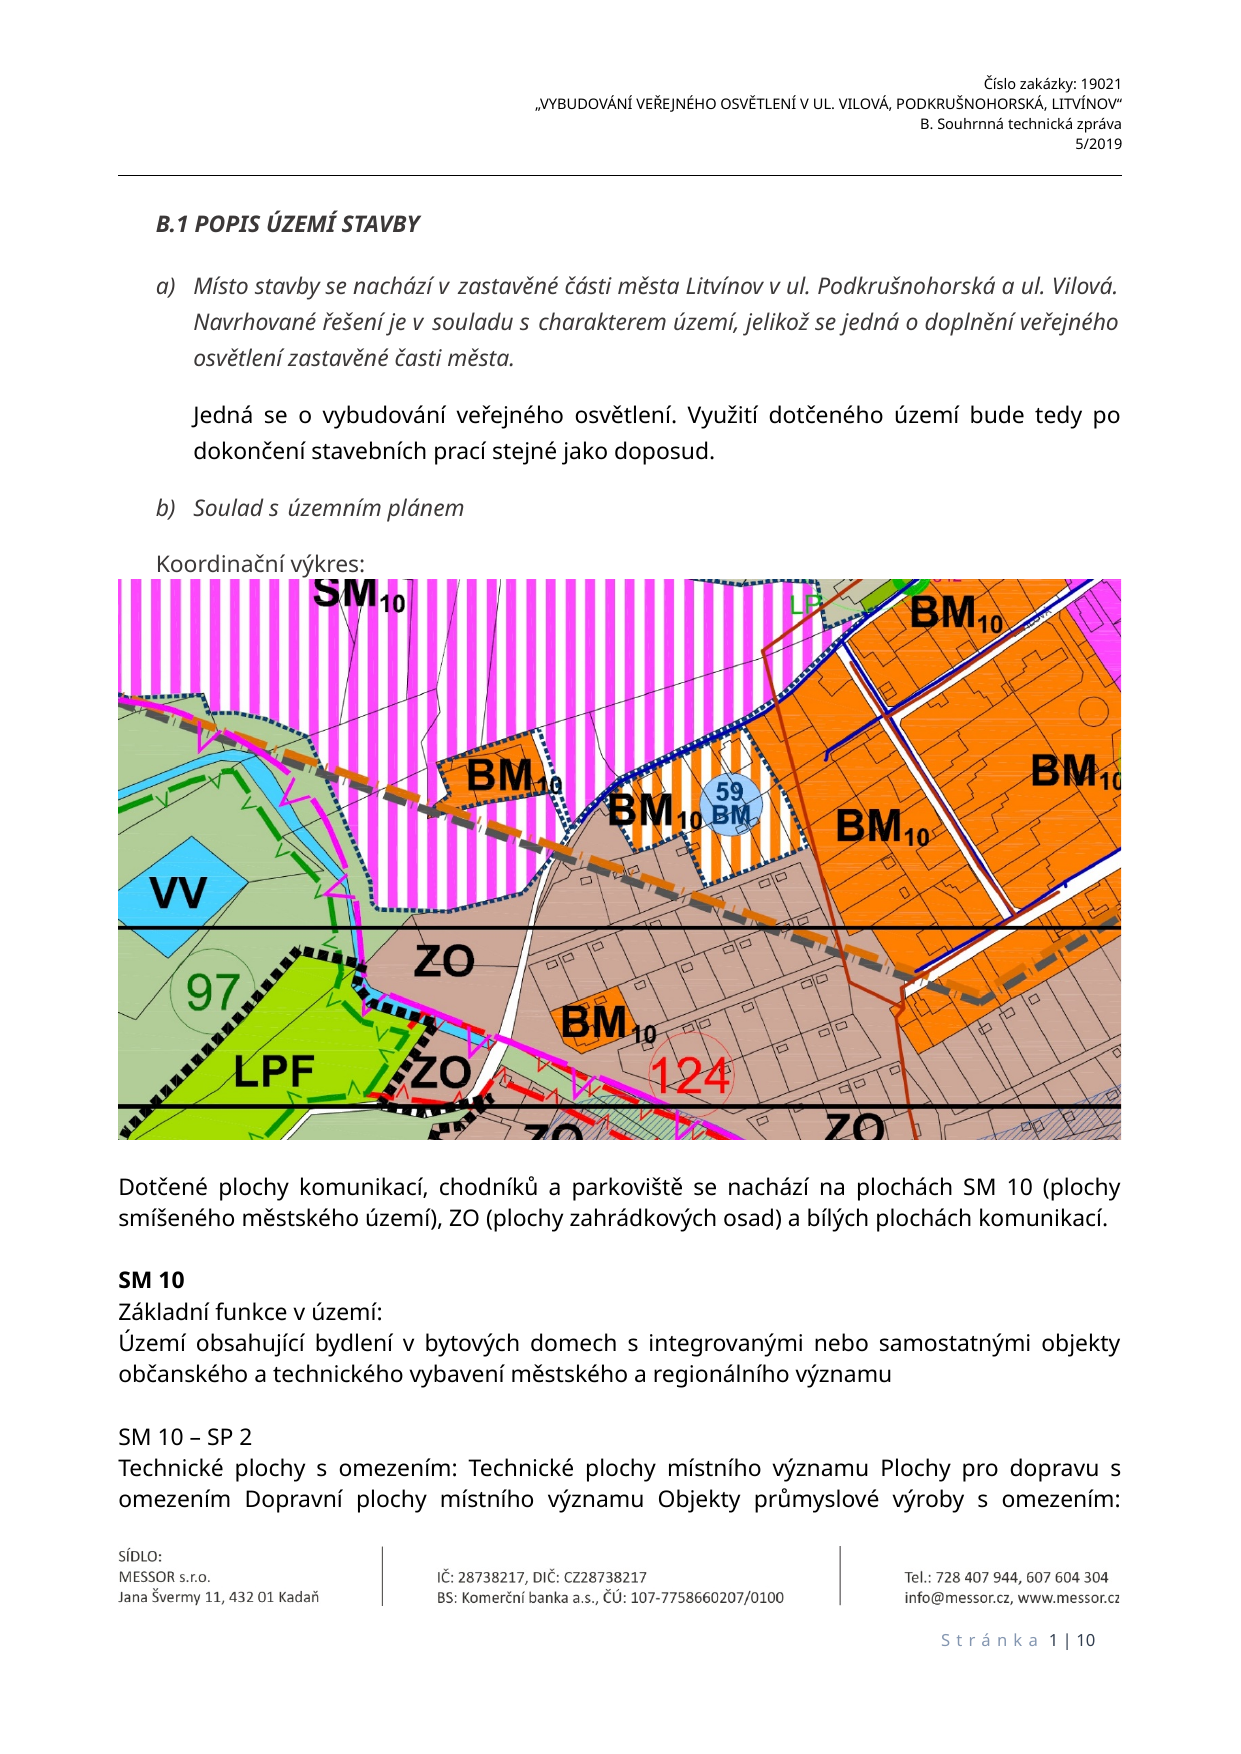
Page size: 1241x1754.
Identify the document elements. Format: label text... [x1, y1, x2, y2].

text Koordinační výkres: [156, 548, 1122, 579]
text Základní funkce v území: [118, 1295, 1122, 1327]
text SM 10 [118, 1264, 1122, 1295]
text B.1 POPIS ÚZEMÍ STAVBY [156, 208, 1122, 239]
picture [118, 579, 1122, 1140]
text Území obsahující bydlení v bytových domech s integrovanými nebo samostatnými objekty občanského a technického vybavení městského a regionálního významu [118, 1327, 1122, 1389]
list Místo stavby se nachází v zastavěné části města Litvínov v ul. Podkrušnohorská a ul. Vilová. Navrhované řešení je v souladu s charakterem území, jelikož se jedná o doplnění veřejného osvětlení zastavěné časti města. [156, 270, 1122, 373]
text Dotčené plochy komunikací, chodníků a parkoviště se nachází na plochách SM 10 (plochy smíšeného městského území), ZO (plochy zahrádkových osad) a bílých plochách komunikací. [118, 1170, 1122, 1233]
text SM 10 – SP 2 [118, 1420, 1122, 1452]
picture [118, 1546, 1120, 1606]
list Soulad s územním plánem [156, 492, 1122, 523]
list Jedná se o vybudování veřejného osvětlení. Využití dotčeného území bude tedy po dokončení stavebních prací stejné jako doposud. [193, 399, 1122, 466]
